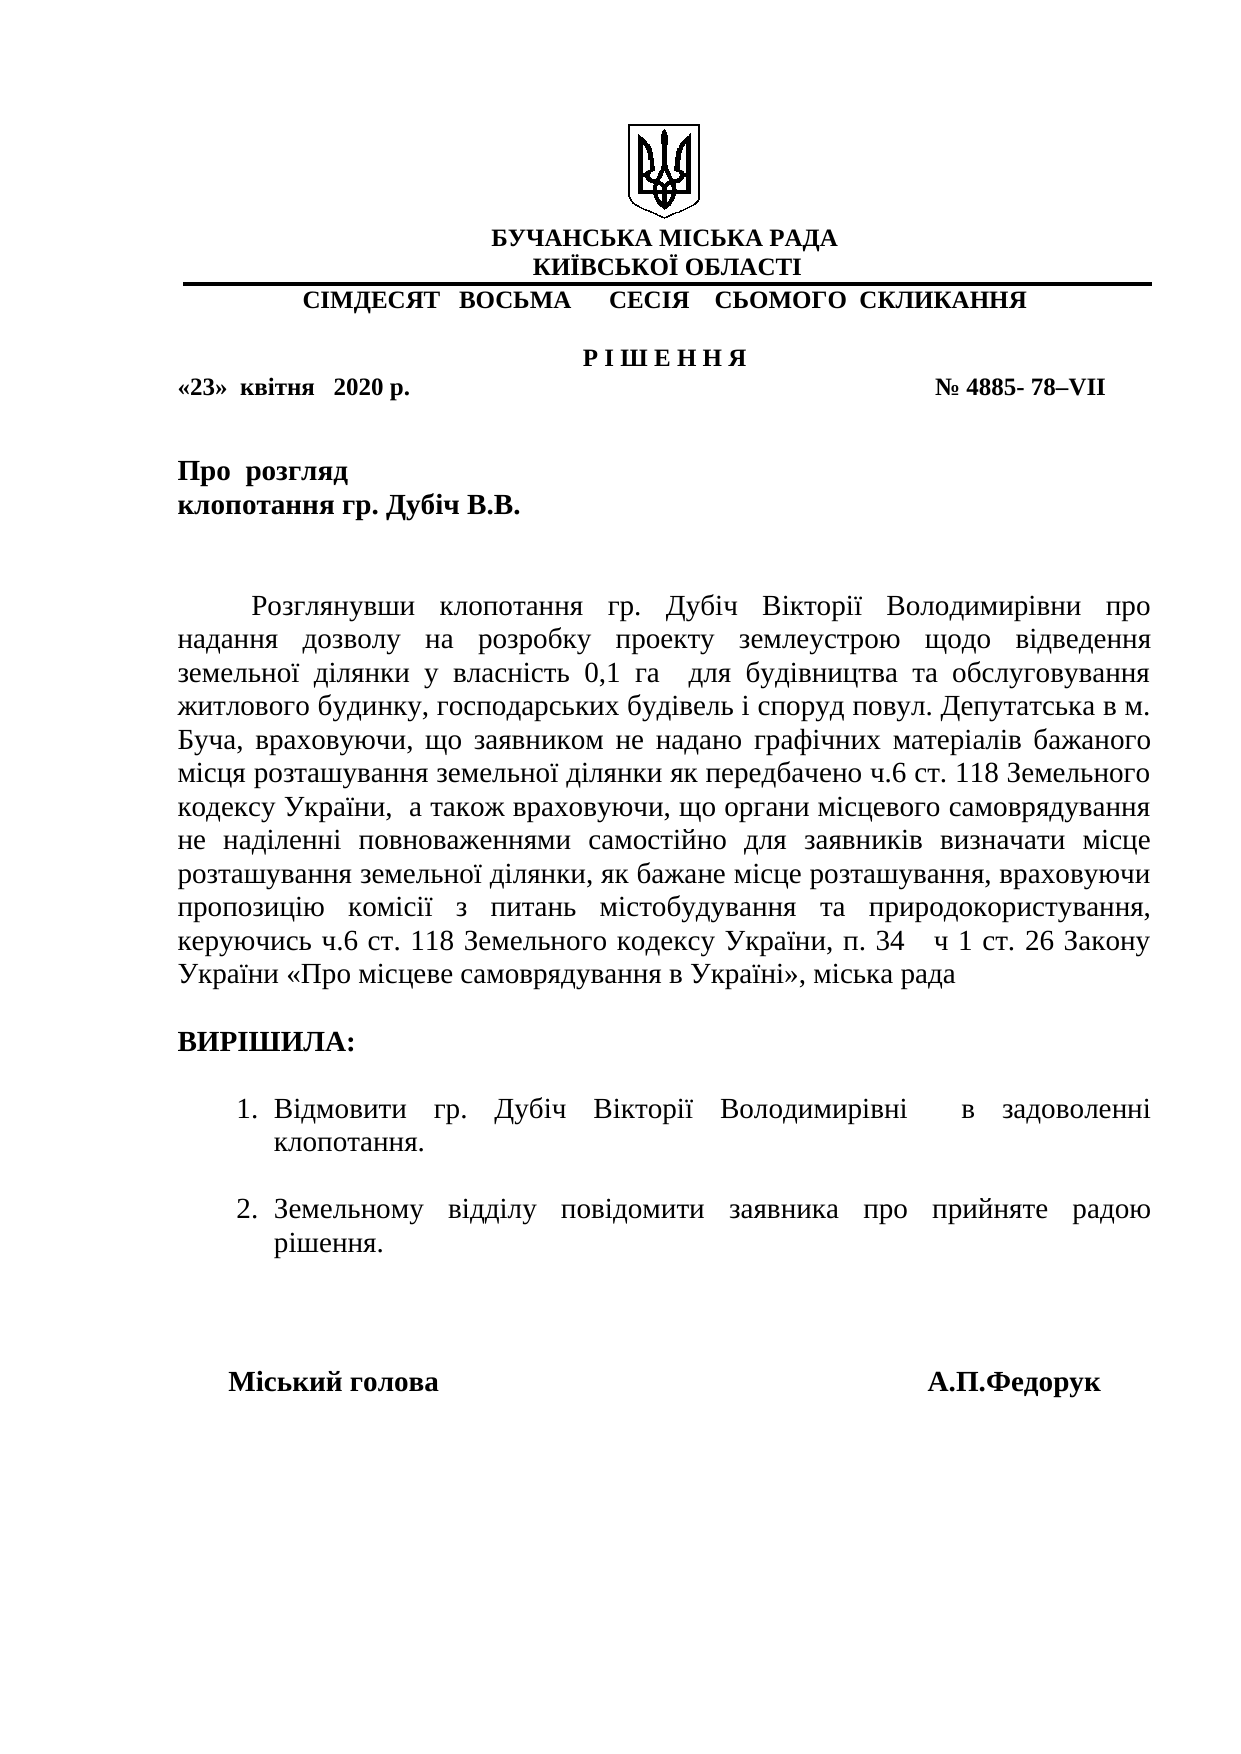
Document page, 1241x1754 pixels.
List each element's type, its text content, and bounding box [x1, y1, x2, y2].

text клопотання гр. Дубіч В.В. [177, 487, 1152, 521]
text Розглянувши клопотання гр. Дубіч Вікторії Володимирівни про надання дозволу на розробку проекту землеустрою щодо відведення земельної ділянки у власність 0,1 га для будівництва та обслуговування житлового будинку, господарських будівель і споруд повул. Депутатська в м. Буча, враховуючи, що заявником не надано графічних матеріалів бажаного місця розташування земельної ділянки як передбачено ч.6 ст. 118 Земельного кодексу України, а також враховуючи, що органи місцевого самоврядування не наділенні повноваженнями самостійно для заявників визначати місце розташування земельної ділянки, як бажане місце розташування, враховуючи пропозицію комісії з питань містобудування та природокористування, керуючись ч.6 ст. 118 Земельного кодексу України, п. 34 ч 1 ст. 26 Закону України «Про місцеве самоврядування в Україні», міська рада [177, 588, 1152, 990]
text СІМДЕСЯТ ВОСЬМА СЕСІЯ СЬОМОГО СКЛИКАННЯ [177, 286, 1152, 314]
text КИЇВСЬКОЇ ОБЛАСТІ [183, 252, 1152, 282]
text Р І Ш Е Н Н Я [177, 343, 1152, 372]
list Земельному відділу повідомити заявника про прийняте радою рішення. [236, 1191, 1152, 1258]
list Відмовити гр. Дубіч Вікторії Володимирівні в задоволенні клопотання. [236, 1091, 1152, 1158]
text «23» квітня 2020 р. № 4885- 78–VІІ [177, 372, 1152, 401]
text Міський голова А.П.Федорук [177, 1364, 1152, 1398]
text ВИРІШИЛА: [177, 1024, 1152, 1057]
text БУЧАНСЬКА МІСЬКА РАДА [177, 223, 1152, 252]
text Про розгляд [177, 453, 1152, 487]
